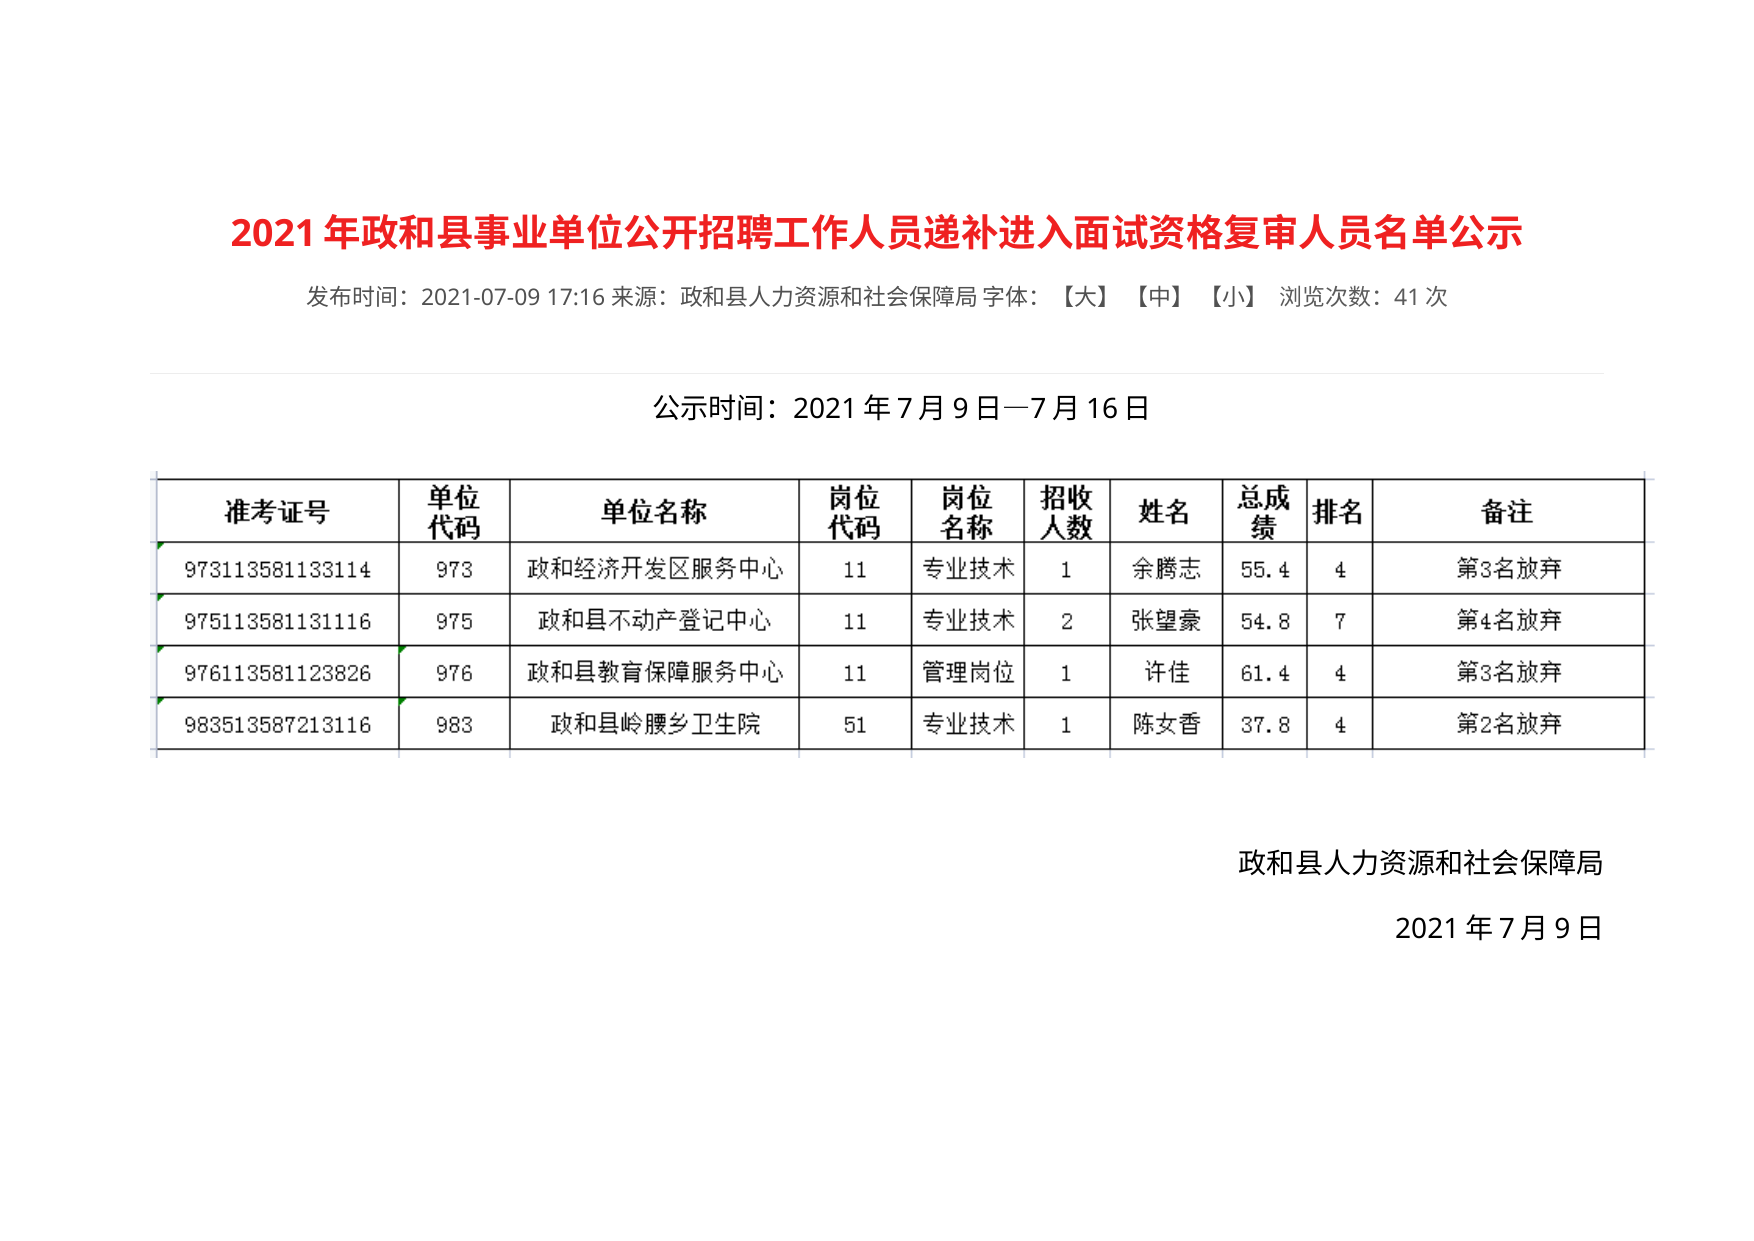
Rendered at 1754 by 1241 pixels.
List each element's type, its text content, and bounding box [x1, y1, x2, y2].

subtitle 2021年政和县事业单位公开招聘工作人员递补进入面试资格复审人员名单公示 [150, 198, 1604, 263]
text 公示时间：2021年7月9日—7月16日 [150, 374, 1604, 439]
picture [150, 471, 1655, 758]
text 2021年7月9日 [150, 894, 1604, 959]
text 发布时间：2021-07-09 17:16 来源：政和县人力资源和社会保障局 字体：【大】 【中】 【小】 浏览次数：41次 [150, 263, 1604, 373]
text 政和县人力资源和社会保障局 [150, 829, 1604, 894]
